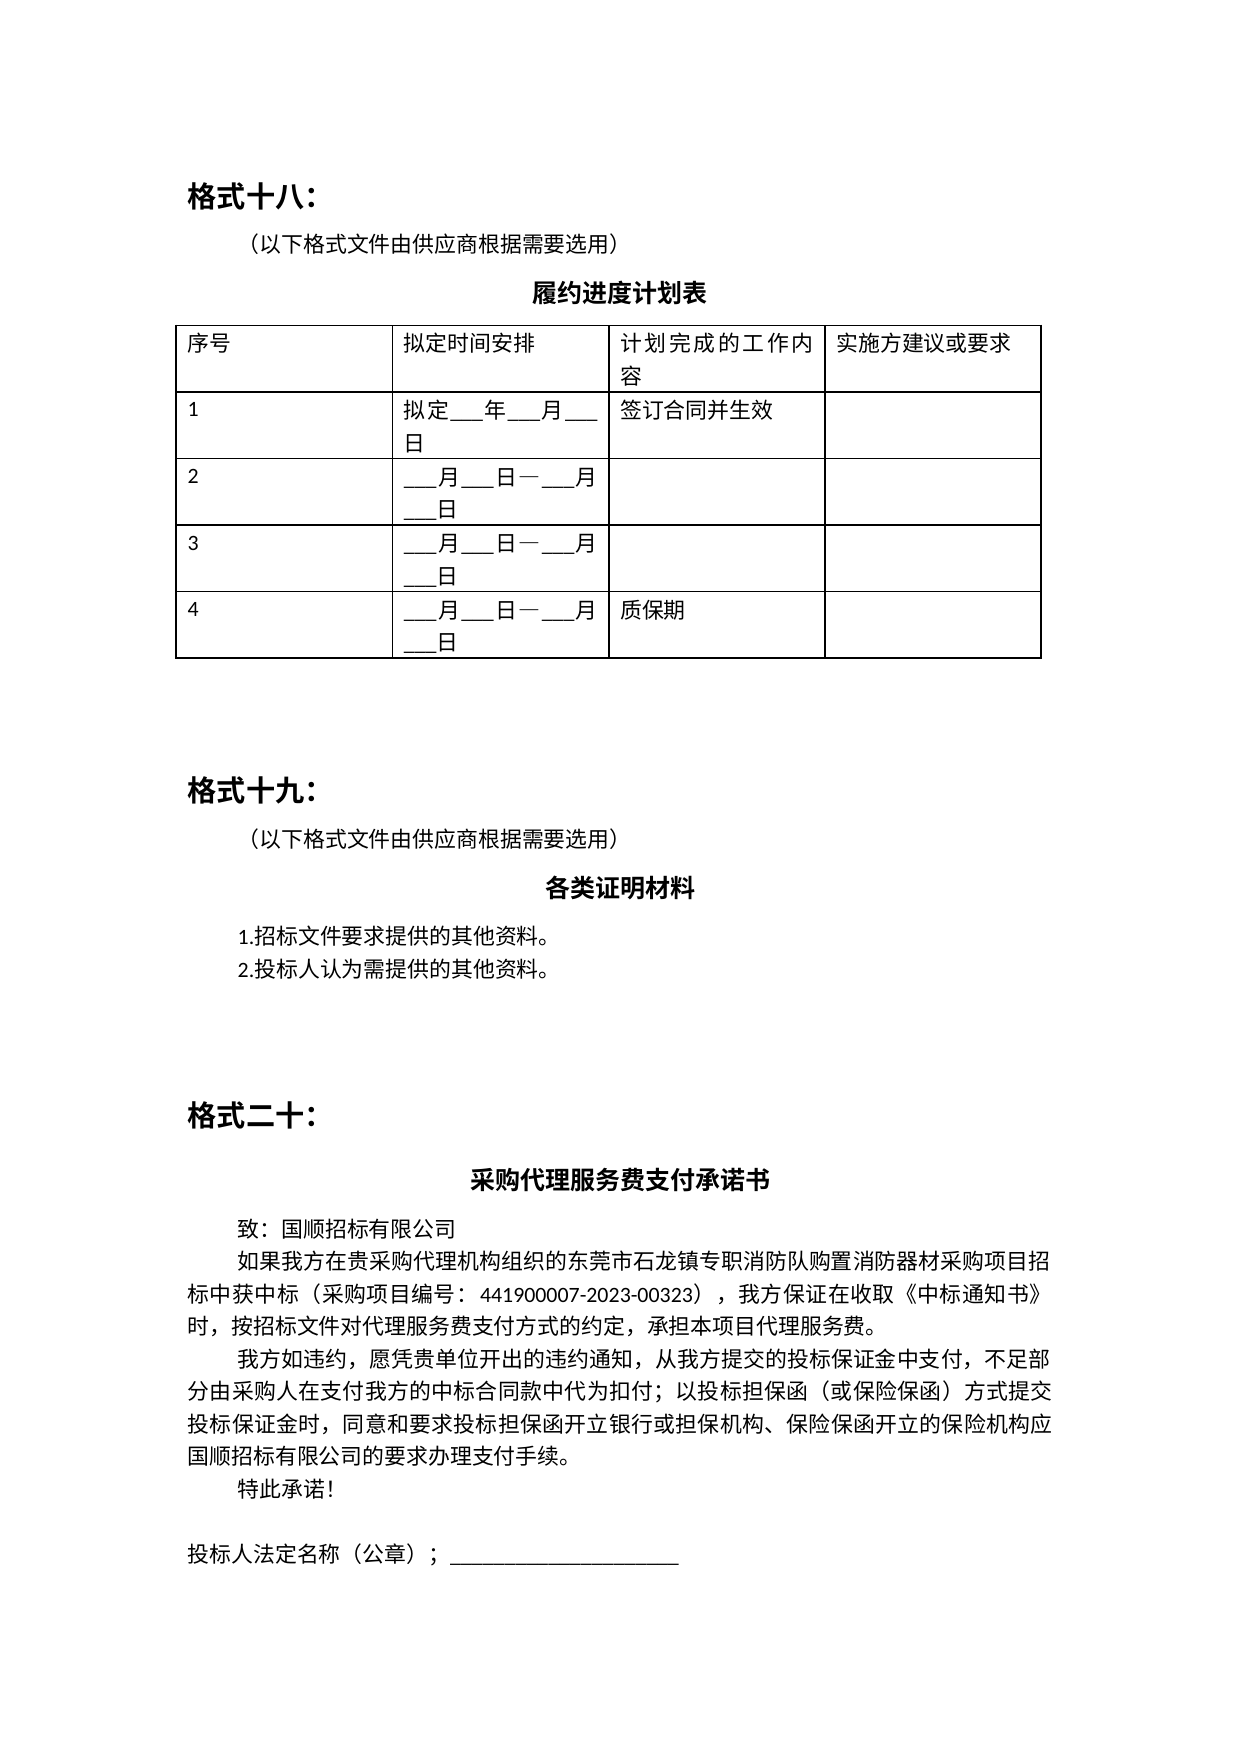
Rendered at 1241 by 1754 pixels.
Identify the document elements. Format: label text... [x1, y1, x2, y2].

table_cell [826, 592, 1040, 657]
text 格式十九： [187, 756, 1053, 821]
table_cell [826, 459, 1040, 524]
text 格式二十： [187, 1081, 1053, 1146]
table_cell 签订合同并生效 [610, 393, 824, 458]
table_header 序号 [177, 326, 392, 391]
text 格式十八： [187, 162, 1053, 227]
table_cell 4 [177, 592, 392, 657]
text 2.投标人认为需提供的其他资料。 [187, 951, 1053, 984]
table_cell ___月___日—___月___日 [393, 592, 608, 657]
text 我方如违约，愿凭贵单位开出的违约通知，从我方提交的投标保证金中支付，不足部分由采购人在支付我方的中标合同款中代为扣付；以投标担保函（或保险保函）方式提交投标保证金时，同意和要求投标担保函开立银行或担保机构、保险保函开立的保险机构应国顺招标有限公司的要求办理支付手续。 [187, 1341, 1053, 1471]
table_header 实施方建议或要求 [826, 326, 1040, 391]
text 致：国顺招标有限公司 [187, 1211, 1053, 1244]
text 采购代理服务费支付承诺书 [187, 1146, 1053, 1211]
table_cell ___月___日—___月___日 [393, 459, 608, 524]
text 投标人法定名称（公章）；_____________________ [187, 1536, 1053, 1569]
table_cell [826, 526, 1040, 591]
text （以下格式文件由供应商根据需要选用） [187, 821, 1053, 854]
table_cell [610, 459, 824, 524]
text 各类证明材料 [187, 854, 1053, 919]
table_cell [610, 526, 824, 591]
table_cell 1 [177, 393, 392, 458]
text 1.招标文件要求提供的其他资料。 [187, 919, 1053, 951]
text （以下格式文件由供应商根据需要选用） [187, 227, 1053, 259]
table_cell ___月___日—___月___日 [393, 526, 608, 591]
text 履约进度计划表 [187, 259, 1053, 324]
table_cell 拟定___年___月___日 [393, 393, 608, 458]
table_cell [826, 393, 1040, 458]
table_cell 2 [177, 459, 392, 524]
table_header 拟定时间安排 [393, 326, 608, 391]
table_header 计划完成的工作内容 [610, 326, 824, 391]
text 特此承诺！ [187, 1471, 1053, 1504]
text 如果我方在贵采购代理机构组织的东莞市石龙镇专职消防队购置消防器材采购项目招标中获中标（采购项目编号：441900007-2023-00323），我方保证在收取《中标通知书》时，按招标文件对代理服务费支付方式的约定，承担本项目代理服务费。 [187, 1244, 1053, 1341]
table_cell 3 [177, 526, 392, 591]
table_cell 质保期 [610, 592, 824, 657]
